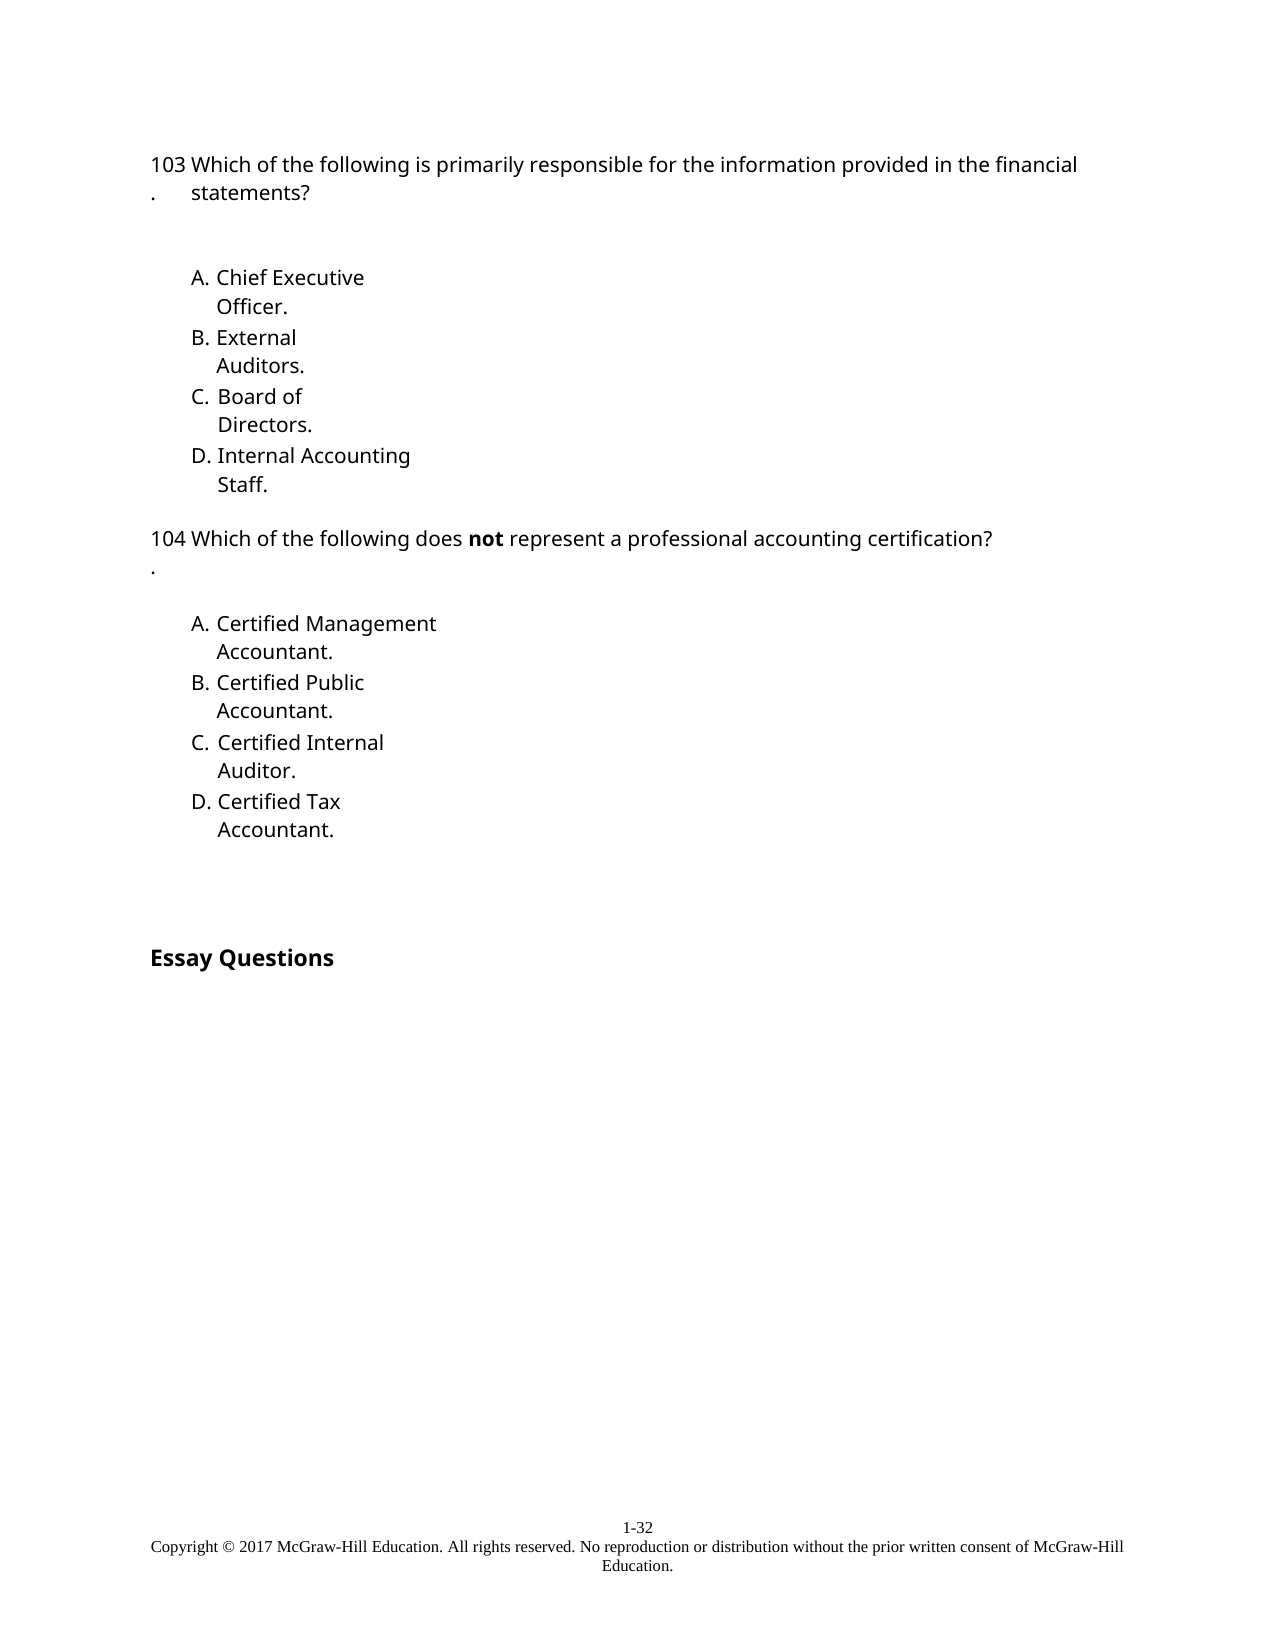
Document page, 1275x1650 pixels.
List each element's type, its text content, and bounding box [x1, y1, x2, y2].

table_header Which of the following is primarily responsible for the information provided in the financial statements? [191, 150, 1125, 498]
table_header Which of the following does not represent a professional accounting certification? [191, 524, 1125, 844]
table_header 103. [150, 150, 191, 498]
text Essay Questions [150, 920, 1125, 1004]
table_header 104. [150, 524, 191, 844]
